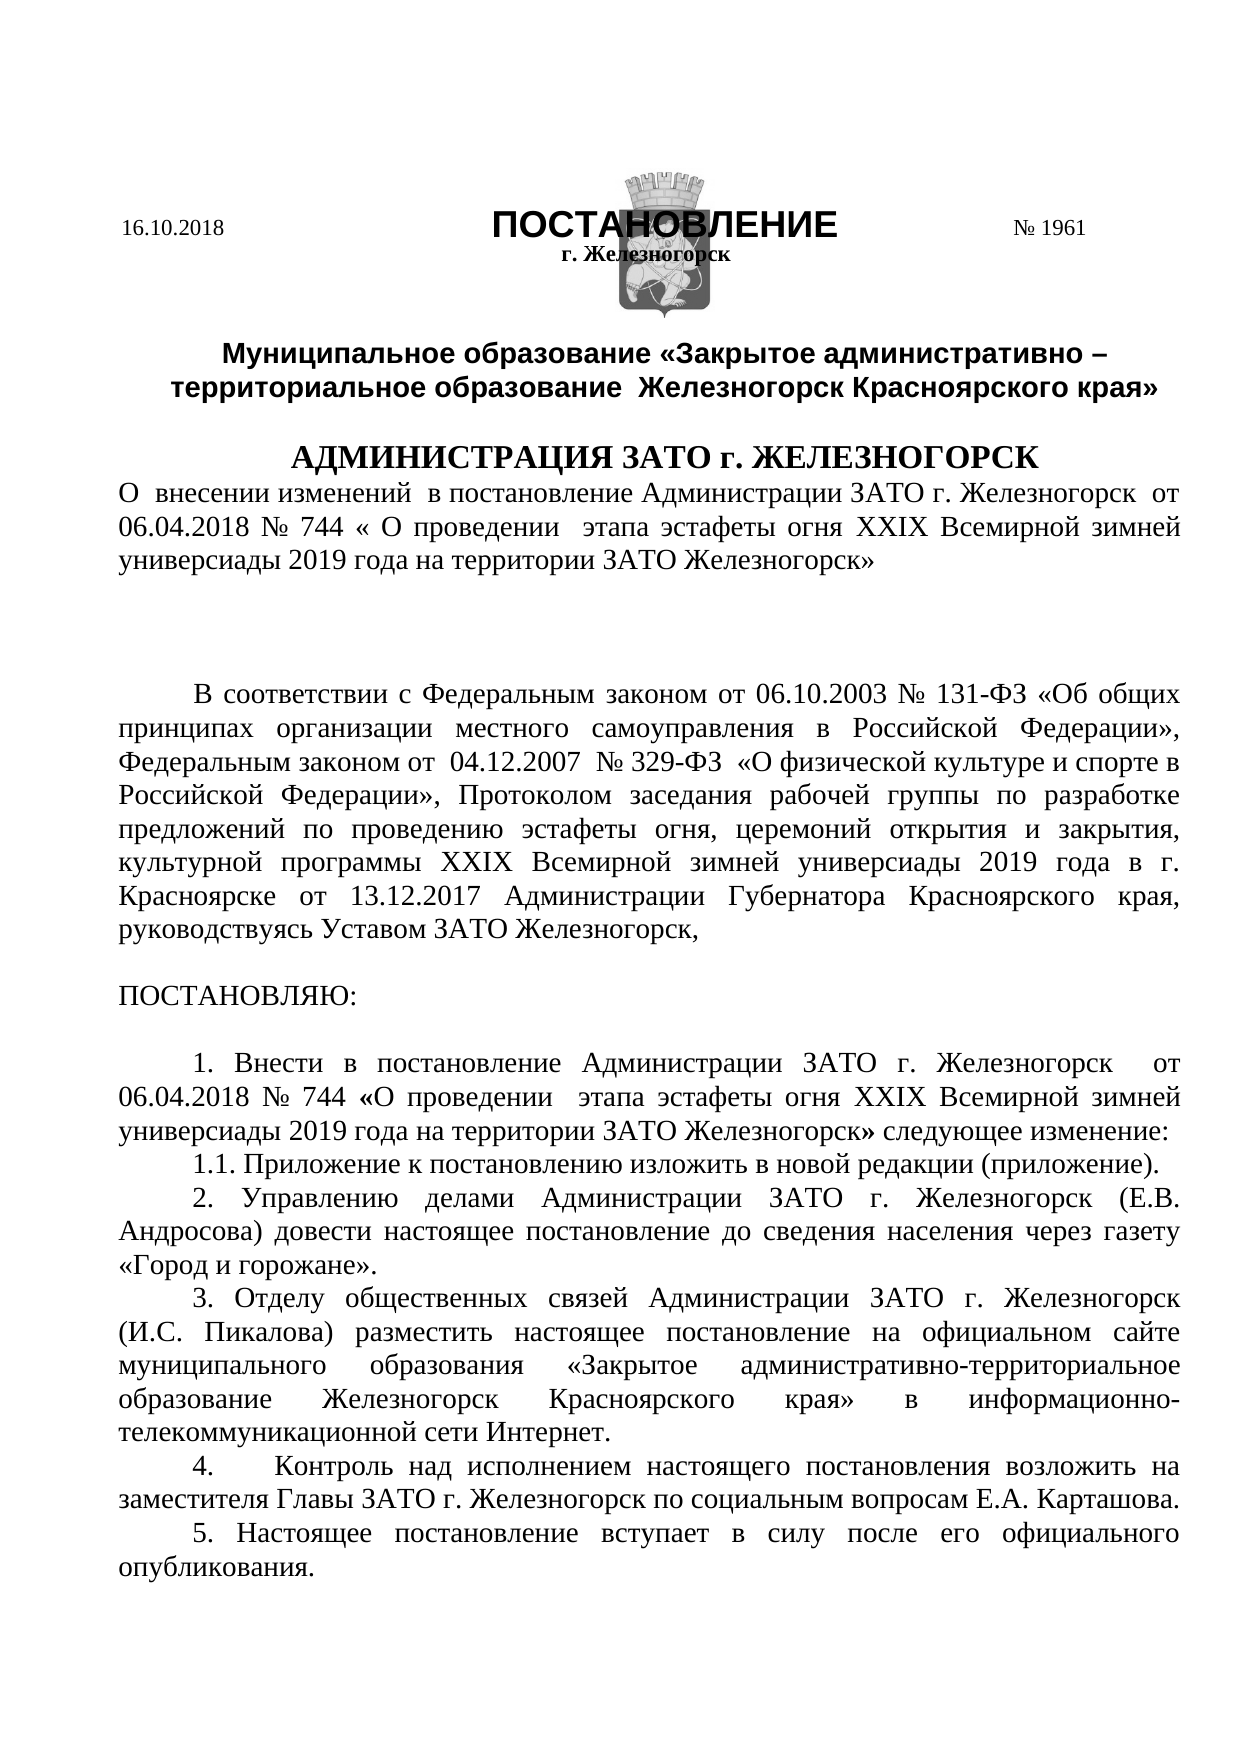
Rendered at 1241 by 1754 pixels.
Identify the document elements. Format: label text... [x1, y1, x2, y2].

text г. Железногорск [121, 240, 1171, 267]
text 1.1. Приложение к постановлению изложить в новой редакции (приложение). [118, 1146, 1181, 1180]
text 4. Контроль над исполнением настоящего постановления возложить на заместителя Главы ЗАТО г. Железногорск по социальным вопросам Е.А. Карташова. [118, 1448, 1181, 1515]
text 2. Управлению делами Администрации ЗАТО г. Железногорск (Е.В. Андросова) довести настоящее постановление до сведения населения через газету «Город и горожане». [118, 1180, 1181, 1280]
text В соответствии с Федеральным законом от 06.10.2003 № 131-ФЗ «Об общих принципах организации местного самоуправления в Российской Федерации», Федеральным законом от 04.12.2007 № 329-ФЗ «О физической культуре и спорте в Российской Федерации», Протоколом заседания рабочей группы по разработке предложений по проведению эстафеты огня, церемоний открытия и закрытия, культурной программы XXIX Всемирной зимней универсиады 2019 года в г. Красноярске от 13.12.2017 Администрации Губернатора Красноярского края, руководствуясь Уставом ЗАТО Железногорск, [118, 677, 1181, 945]
text ПОСТАНОВЛЕНИЕ [149, 202, 1180, 245]
subtitle АДМИНИСТРАЦИЯ ЗАТО г. ЖЕЛЕЗНОГОРСК [149, 437, 1180, 475]
text Муниципальное образование «Закрытое административно – территориальное образование Железногорск Красноярского края» [149, 336, 1180, 403]
title О внесении изменений в постановление Администрации ЗАТО г. Железногорск от 06.04.2018 № 744 « О проведении этапа эстафеты огня XXIX Всемирной зимней универсиады 2019 года на территории ЗАТО Железногорск» [118, 357, 1181, 576]
text 5. Настоящее постановление вступает в силу после его официального опубликования. [118, 1515, 1181, 1582]
text 1. Внести в постановление Администрации ЗАТО г. Железногорск от 06.04.2018 № 744 «О проведении этапа эстафеты огня XXIX Всемирной зимней универсиады 2019 года на территории ЗАТО Железногорск» следующее изменение: [118, 1046, 1181, 1146]
text 3. Отделу общественных связей Администрации ЗАТО г. Железногорск (И.С. Пикалова) разместить настоящее постановление на официальном сайте муниципального образования «Закрытое административно-территориальное образование Железногорск Красноярского края» в информационно-телекоммуникационной сети Интернет. [118, 1280, 1181, 1448]
text 16.10.2018 № 1961 [121, 214, 1171, 240]
text ПОСТАНОВЛЯЮ: [118, 978, 1181, 1012]
